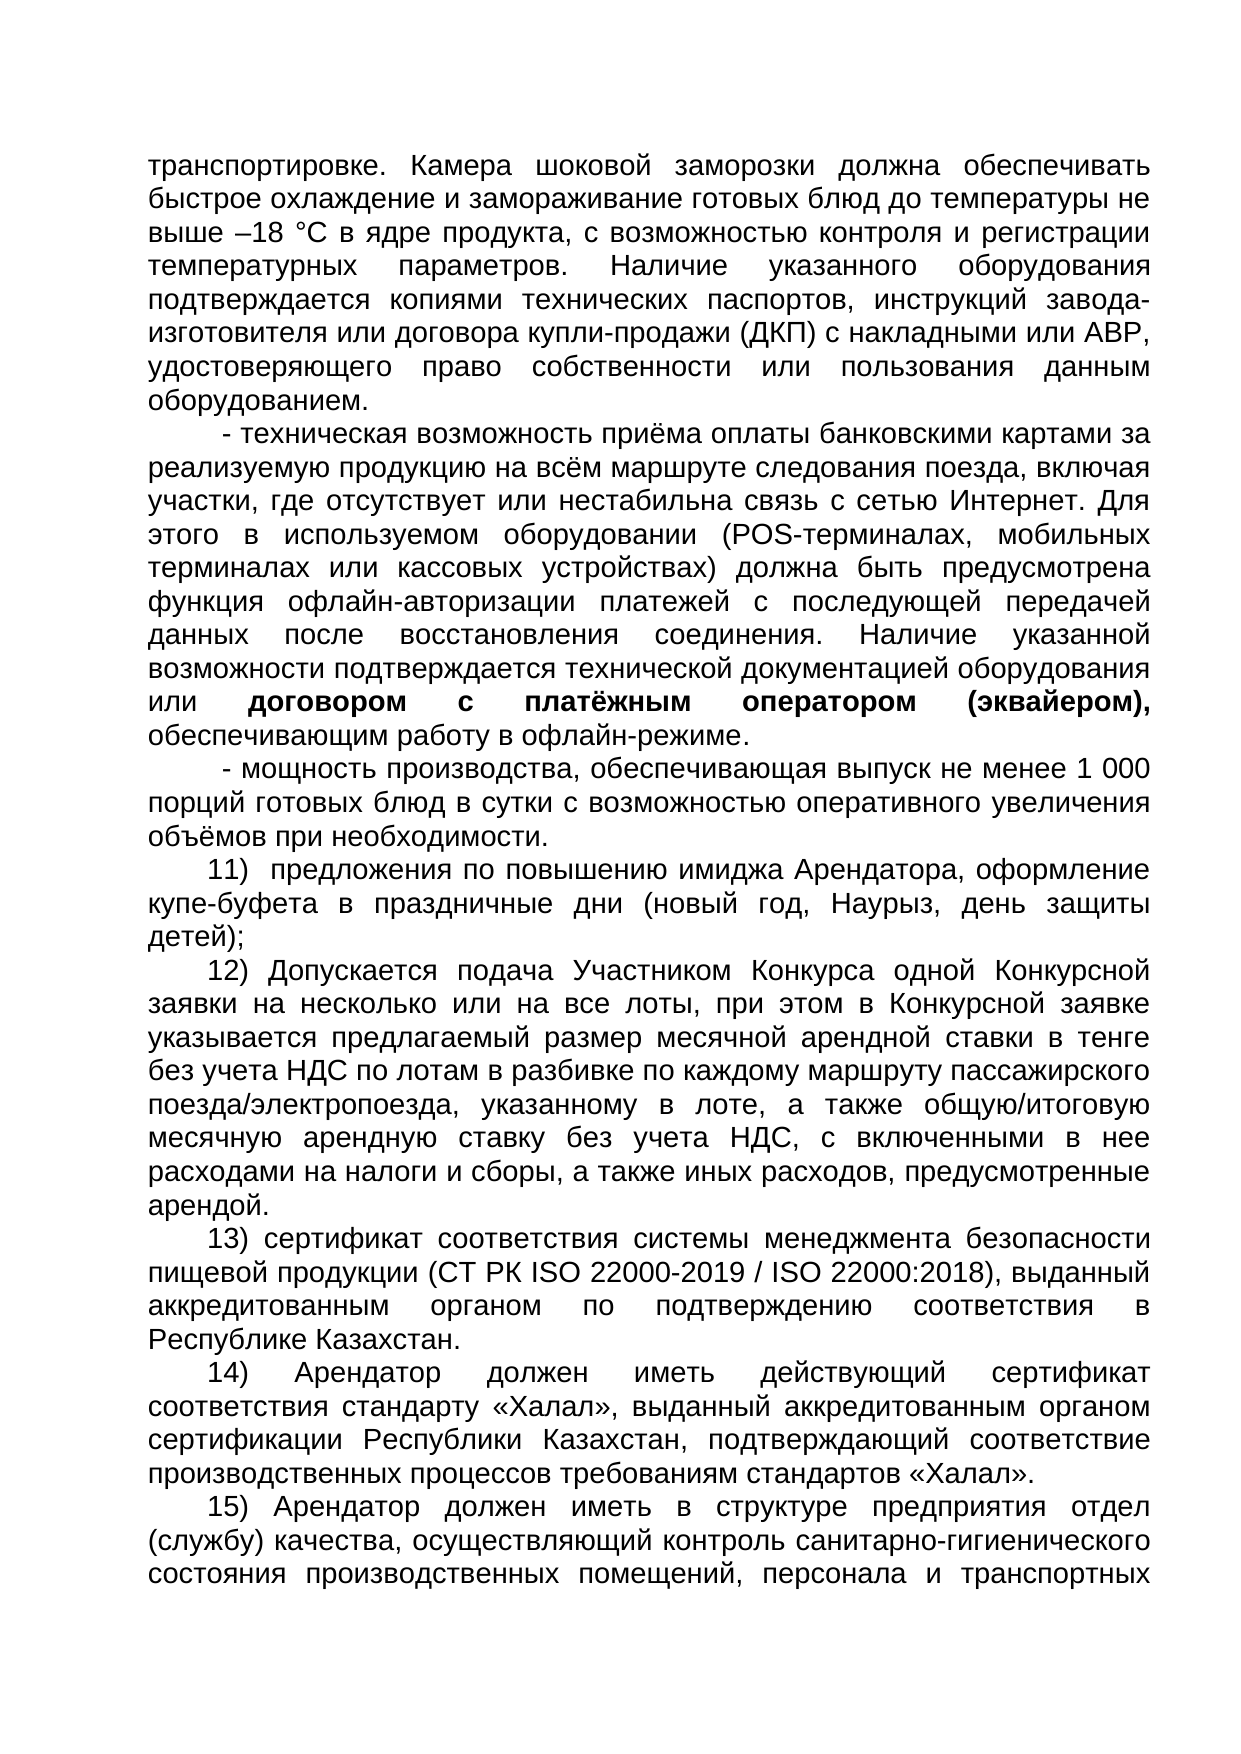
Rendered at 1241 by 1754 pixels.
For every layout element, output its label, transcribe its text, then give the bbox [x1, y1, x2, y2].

text 12) Допускается подача Участником Конкурса одной Конкурсной заявки на несколько или на все лоты, при этом в Конкурсной заявке указывается предлагаемый размер месячной арендной ставки в тенге без учета НДС по лотам в разбивке по каждому маршруту пассажирского поезда/электропоезда, указанному в лоте, а также общую/итоговую месячную арендную ставку без учета НДС, с включенными в нее расходами на налоги и сборы, а также иных расходов, предусмотренные арендой. [148, 953, 1152, 1221]
text 11) предложения по повышению имиджа Арендатора, оформление купе-буфета в праздничные дни (новый год, Наурыз, день защиты детей); [148, 852, 1152, 953]
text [148, 148, 1152, 416]
text - техническая возможность приёма оплаты банковскими картами за реализуемую продукцию на всём маршруте следования поезда, включая участки, где отсутствует или нестабильна связь с сетью Интернет. Для этого в используемом оборудовании (POS-терминалах, мобильных терминалах или кассовых устройствах) должна быть предусмотрена функция офлайн-авторизации платежей с последующей передачей данных после восстановления соединения. Наличие указанной возможности подтверждается технической документацией оборудования или договором с платёжным оператором (эквайером), обеспечивающим работу в офлайн-режиме. [148, 416, 1152, 751]
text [148, 1489, 1152, 1590]
text - мощность производства, обеспечивающая выпуск не менее 1 000 порций готовых блюд в сутки с возможностью оперативного увеличения объёмов при необходимости. [148, 751, 1152, 852]
text 13) сертификат соответствия системы менеджмента безопасности пищевой продукции (СТ РК ISO 22000-2019 / ISO 22000:2018), выданный аккредитованным органом по подтверждению соответствия в Республике Казахстан. [148, 1221, 1152, 1355]
text 14) Арендатор должен иметь действующий сертификат соответствия стандарту «Халал», выданный аккредитованным органом сертификации Республики Казахстан, подтверждающий соответствие производственных процессов требованиям стандартов «Халал». [148, 1355, 1152, 1489]
